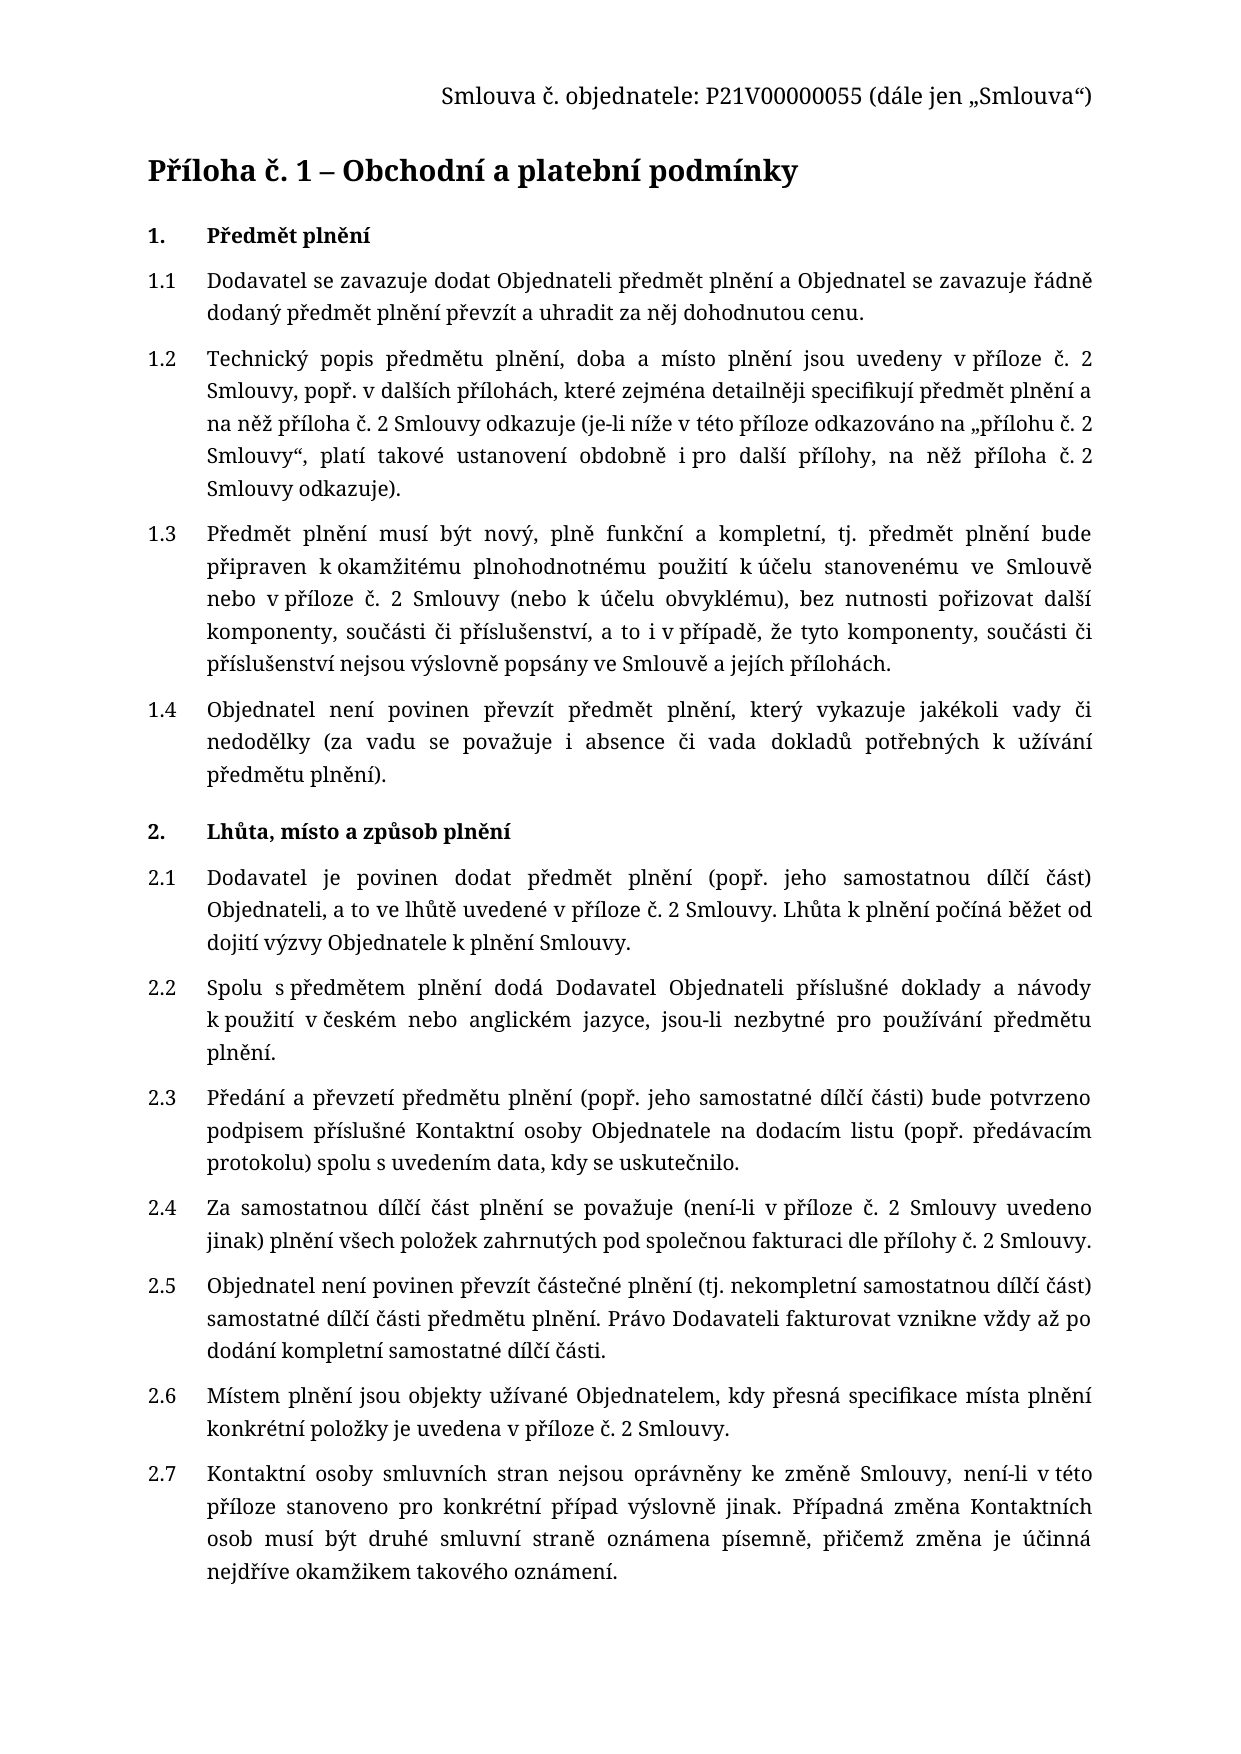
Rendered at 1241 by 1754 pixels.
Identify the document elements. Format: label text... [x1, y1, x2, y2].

list Technický popis předmětu plnění, doba a místo plnění jsou uvedeny v příloze č. 2 Smlouvy, popř. v dalších přílohách, které zejména detailněji specifikují předmět plnění a na něž příloha č. 2 Smlouvy odkazuje (je-li níže v této příloze odkazováno na „přílohu č. 2 Smlouvy“, platí takové ustanovení obdobně i pro další přílohy, na něž příloha č. 2 Smlouvy odkazuje). [148, 344, 1093, 502]
list Dodavatel je povinen dodat předmět plnění (popř. jeho samostatnou dílčí část) Objednateli, a to ve lhůtě uvedené v příloze č. 2 Smlouvy. Lhůta k plnění počíná běžet od dojití výzvy Objednatele k plnění Smlouvy. [148, 863, 1093, 956]
list Spolu s předmětem plnění dodá Dodavatel Objednateli příslušné doklady a návody k použití v českém nebo anglickém jazyce, jsou-li nezbytné pro používání předmětu plnění. [148, 973, 1093, 1067]
text Příloha č. 1 – Obchodní a platební podmínky [148, 150, 1093, 190]
list Objednatel není povinen převzít částečné plnění (tj. nekompletní samostatnou dílčí část) samostatné dílčí části předmětu plnění. Právo Dodavateli fakturovat vznikne vždy až po dodání kompletní samostatné dílčí části. [148, 1271, 1093, 1365]
list Předmět plnění [148, 221, 1093, 249]
list Kontaktní osoby smluvních stran nejsou oprávněny ke změně Smlouvy, není-li v této příloze stanoveno pro konkrétní případ výslovně jinak. Případná změna Kontaktních osob musí být druhé smluvní straně oznámena písemně, přičemž změna je účinná nejdříve okamžikem takového oznámení. [148, 1459, 1093, 1586]
list Dodavatel se zavazuje dodat Objednateli předmět plnění a Objednatel se zavazuje řádně dodaný předmět plnění převzít a uhradit za něj dohodnutou cenu. [148, 266, 1093, 327]
list Objednatel není povinen převzít předmět plnění, který vykazuje jakékoli vady či nedodělky (za vadu se považuje i absence či vada dokladů potřebných k užívání předmětu plnění). [148, 695, 1093, 788]
list Předmět plnění musí být nový, plně funkční a kompletní, tj. předmět plnění bude připraven k okamžitému plnohodnotnému použití k účelu stanovenému ve Smlouvě nebo v příloze č. 2 Smlouvy (nebo k účelu obvyklému), bez nutnosti pořizovat další komponenty, součásti či příslušenství, a to i v případě, že tyto komponenty, součásti či příslušenství nejsou výslovně popsány ve Smlouvě a jejích přílohách. [148, 519, 1093, 678]
list Lhůta, místo a způsob plnění [148, 817, 1093, 846]
list Za samostatnou dílčí část plnění se považuje (není-li v příloze č. 2 Smlouvy uvedeno jinak) plnění všech položek zahrnutých pod společnou fakturaci dle přílohy č. 2 Smlouvy. [148, 1193, 1093, 1254]
list Místem plnění jsou objekty užívané Objednatelem, kdy přesná specifikace místa plnění konkrétní položky je uvedena v příloze č. 2 Smlouvy. [148, 1382, 1093, 1443]
list Předání a převzetí předmětu plnění (popř. jeho samostatné dílčí části) bude potvrzeno podpisem příslušné Kontaktní osoby Objednatele na dodacím listu (popř. předávacím protokolu) spolu s uvedením data, kdy se uskutečnilo. [148, 1083, 1093, 1177]
